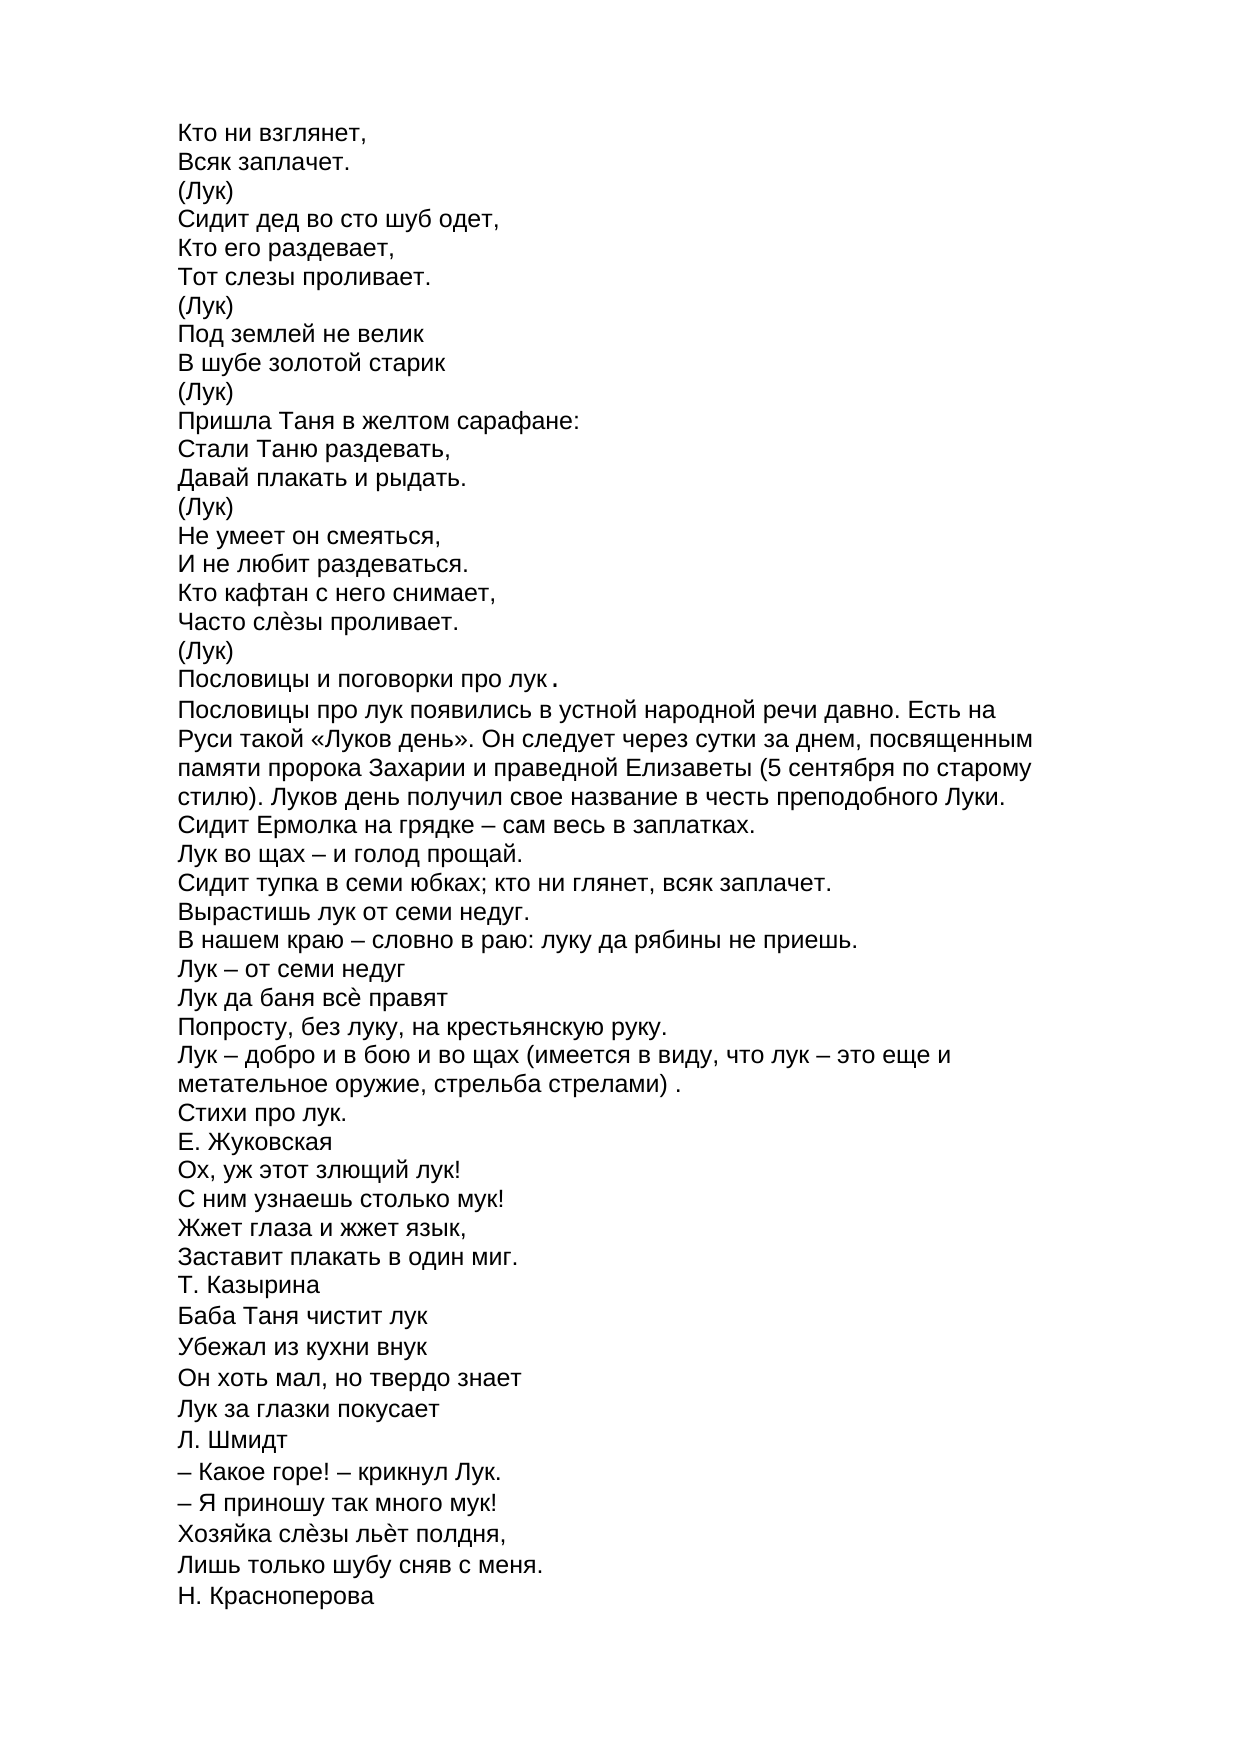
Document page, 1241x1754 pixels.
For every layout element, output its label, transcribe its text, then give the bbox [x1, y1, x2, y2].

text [177, 1270, 1152, 1609]
text (Лук) Не умеет он смеяться, И не любит раздеваться. Кто кафтан с него снимает, Часто слѐзы проливает. (Лук) Пословицы и поговорки про лук. Пословицы про лук появились в устной народной речи давно. Есть на Руси такой «Луков день». Он следует через сутки за днем, посвященным памяти пророка Захарии и праведной Елизаветы (5 сентября по старому стилю). Луков день получил свое название в честь преподобного Луки. Сидит Ермолка на грядке – сам весь в заплатках. Лук во щах – и голод прощай. Сидит тупка в семи юбках; кто ни глянет, всяк заплачет. Вырастишь лук от семи недуг. В нашем краю – словно в раю: луку да рябины не приешь. Лук – от семи недуг Лук да баня всѐ правят Попросту, без луку, на крестьянскую руку. Лук – добро и в бою и во щах (имеется в виду, что лук – это еще и метательное оружие, стрельба стрелами) . Стихи про лук. Е. Жуковская Ох, уж этот злющий лук! С ним узнаешь столько мук! Жжет глаза и жжет язык, Заставит плакать в один миг. [177, 492, 1152, 1270]
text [177, 118, 1152, 492]
